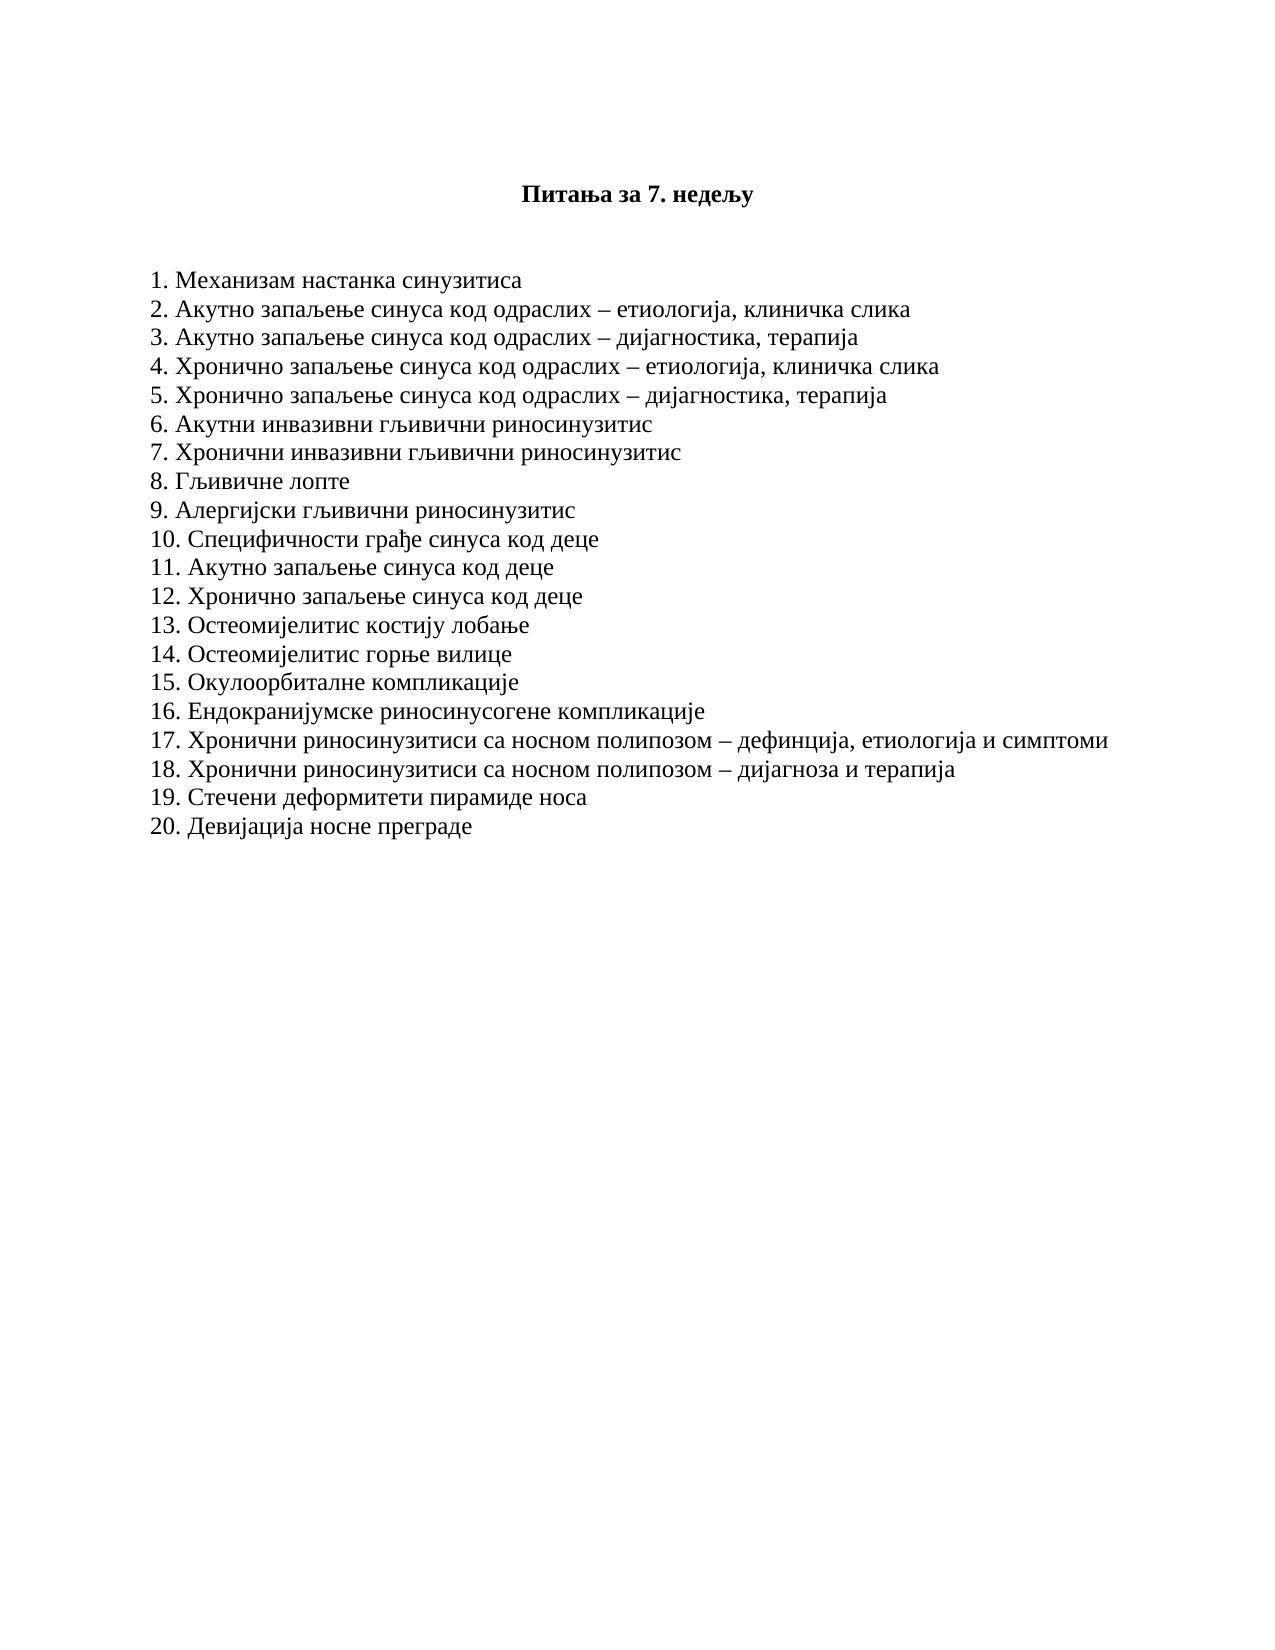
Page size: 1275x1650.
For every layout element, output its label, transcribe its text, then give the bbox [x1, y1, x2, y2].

text 1. Механизам настанка синузитиса [150, 265, 1125, 294]
text 8. Гљивичне лопте [150, 466, 1125, 495]
text 7. Хронични инвазивни гљивични риносинузитис [150, 437, 1125, 466]
text 5. Хронично запаљење синуса код одраслих – дијагностика, терапија [150, 380, 1125, 409]
text 2. Акутно запаљење синуса код одраслих – етиологија, клиничка слика [150, 294, 1125, 322]
text 3. Акутно запаљење синуса код одраслих – дијагностика, терапија [150, 322, 1125, 351]
text 6. Акутни инвазивни гљивични риносинузитис [150, 409, 1125, 437]
text 11. Акутно запаљење синуса код деце [150, 552, 1125, 581]
text 13. Остеомијелитис костију лобање [150, 610, 1125, 639]
text 16. Ендокранијумске риносинусогене компликације [150, 696, 1125, 725]
text 4. Хронично запаљење синуса код одраслих – етиологија, клиничка слика [150, 351, 1125, 380]
text 20. Девијација носне преграде [150, 811, 1125, 840]
text 9. Алергијски гљивични риносинузитис [150, 495, 1125, 524]
text 14. Остеомијелитис горње вилице [150, 639, 1125, 667]
text 19. Стечени деформитети пирамиде носа [150, 782, 1125, 811]
text 17. Хронични риносинузитиси са носном полипозом – дефинција, етиологија и симптоми [150, 725, 1125, 754]
text 15. Окулоорбиталне компликације [150, 667, 1125, 696]
text 12. Хронично запаљење синуса код деце [150, 581, 1125, 610]
text 10. Специфичности грађе синуса код деце [150, 524, 1125, 552]
text Питања за 7. недељу [150, 179, 1125, 207]
text 18. Хронични риносинузитиси са носном полипозом – дијагноза и терапија [150, 754, 1125, 782]
